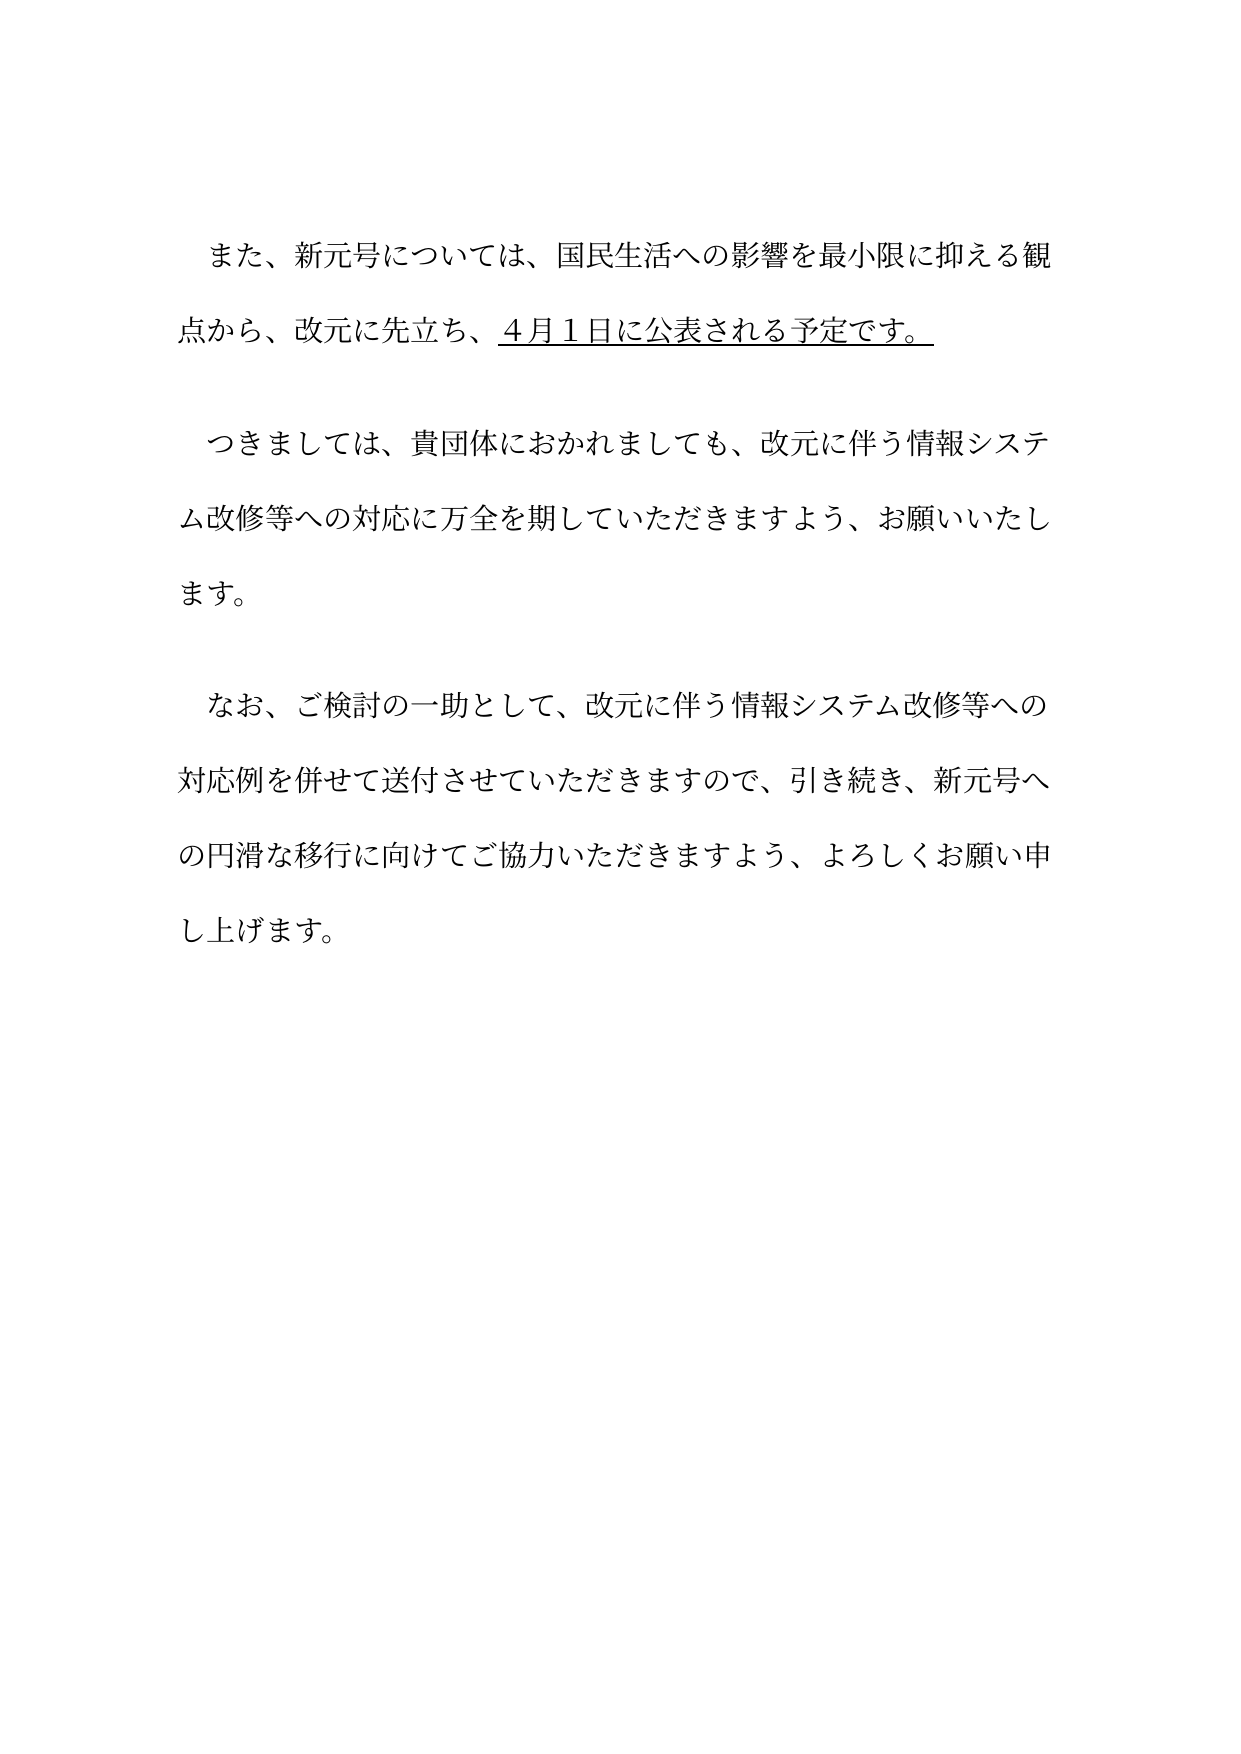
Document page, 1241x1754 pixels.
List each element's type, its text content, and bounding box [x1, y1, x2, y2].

text つきましては、貴団体におかれましても、改元に伴う情報システム改修等への対応に万全を期していただきますよう、お願いいたします。 [177, 404, 1063, 629]
text また、新元号については、国民生活への影響を最小限に抑える観点から、改元に先立ち、４月１日に公表される予定です。 [177, 217, 1063, 367]
text なお、ご検討の一助として、改元に伴う情報システム改修等への対応例を併せて送付させていただきますので、引き続き、新元号への円滑な移行に向けてご協力いただきますよう、よろしくお願い申し上げます。 [177, 667, 1063, 967]
